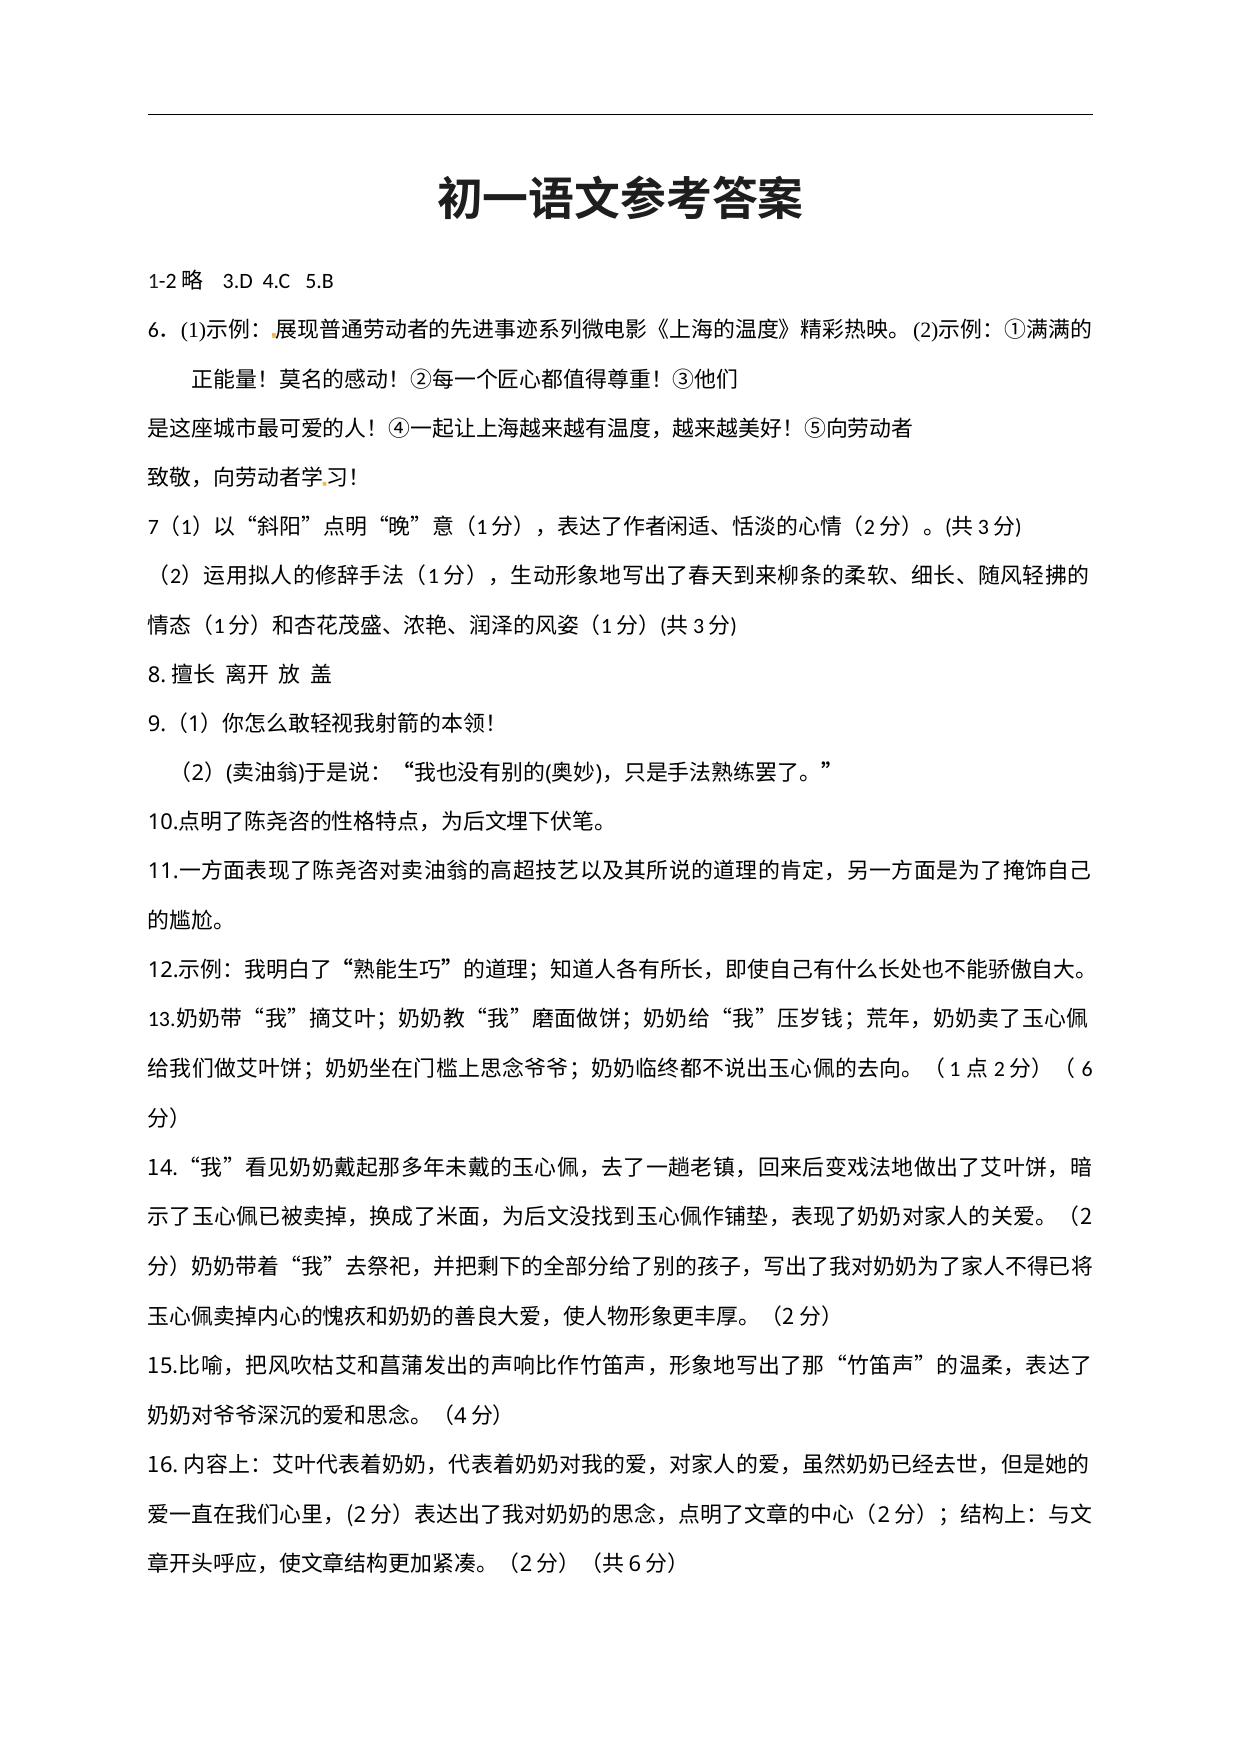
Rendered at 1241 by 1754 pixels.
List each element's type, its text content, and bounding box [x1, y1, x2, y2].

text 8. 擅长 离开 放 盖 [148, 656, 1093, 689]
text 7（1）以“斜阳”点明“晚”意（1分），表达了作者闲适、恬淡的心情（2分）。(共3分) [148, 508, 1093, 541]
text 14.“我”看见奶奶戴起那多年未戴的玉心佩，去了一趟老镇，回来后变戏法地做出了艾叶饼，暗示了玉心佩已被卖掉，换成了米面，为后文没找到玉心佩作铺垫，表现了奶奶对家人的关爱。（2 分）奶奶带着“我”去祭祀，并把剩下的全部分给了别的孩子，写出了我对奶奶为了家人不得已将玉心佩卖掉内心的愧疚和奶奶的善良大爱，使人物形象更丰厚。（2 分） [148, 1149, 1093, 1331]
text 16. 内容上：艾叶代表着奶奶，代表着奶奶对我的爱，对家人的爱，虽然奶奶已经去世，但是她的爱一直在我们心里，(2分）表达出了我对奶奶的思念，点明了文章的中心（2分）；结构上：与文章开头呼应，使文章结构更加紧凑。（2分）（共6分） [148, 1446, 1093, 1579]
text 是这座城市最可爱的人！④一起让上海越来越有温度，越来越美好！⑤向劳动者 [148, 410, 1093, 443]
text 1-2略 3.D 4.C 5.B [148, 262, 1093, 295]
text （2）(卖油翁)于是说：“我也没有别的(奥妙)，只是手法熟练罢了。” [148, 754, 1093, 787]
text （2）运用拟人的修辞手法（1分），生动形象地写出了春天到来柳条的柔软、细长、随风轻拂的情态（1分）和杏花茂盛、浓艳、润泽的风姿（1分）(共3分) [148, 557, 1093, 640]
text 6．(1)示例：展现普通劳动者的先进事迹系列微电影《上海的温度》精彩热映。(2)示例：①满满的正能量！莫名的感动！②每一个匠心都值得尊重！③他们 [148, 311, 1093, 394]
text 13.奶奶带“我”摘艾叶；奶奶教“我”磨面做饼；奶奶给“我”压岁钱；荒年，奶奶卖了玉心佩给我们做艾叶饼；奶奶坐在门槛上思念爷爷；奶奶临终都不说出玉心佩的去向。（1 点 2分）（ 6分） [148, 1000, 1093, 1133]
text 初一语文参考答案 [148, 162, 1093, 229]
text 9.（1）你怎么敢轻视我射箭的本领！ [148, 705, 1093, 738]
text 11.一方面表现了陈尧咨对卖油翁的高超技艺以及其所说的道理的肯定，另一方面是为了掩饰自己的尴尬。 [148, 852, 1093, 935]
text 10.点明了陈尧咨的性格特点，为后文埋下伏笔。 [148, 803, 1093, 836]
text 12.示例：我明白了“熟能生巧”的道理；知道人各有所长，即使自己有什么长处也不能骄傲自大。 [148, 951, 1093, 984]
text 致敬，向劳动者学习！ [148, 459, 1093, 492]
text 15.比喻，把风吹枯艾和菖蒲发出的声响比作竹笛声，形象地写出了那“竹笛声”的温柔，表达了奶奶对爷爷深沉的爱和思念。（4分） [148, 1347, 1093, 1430]
